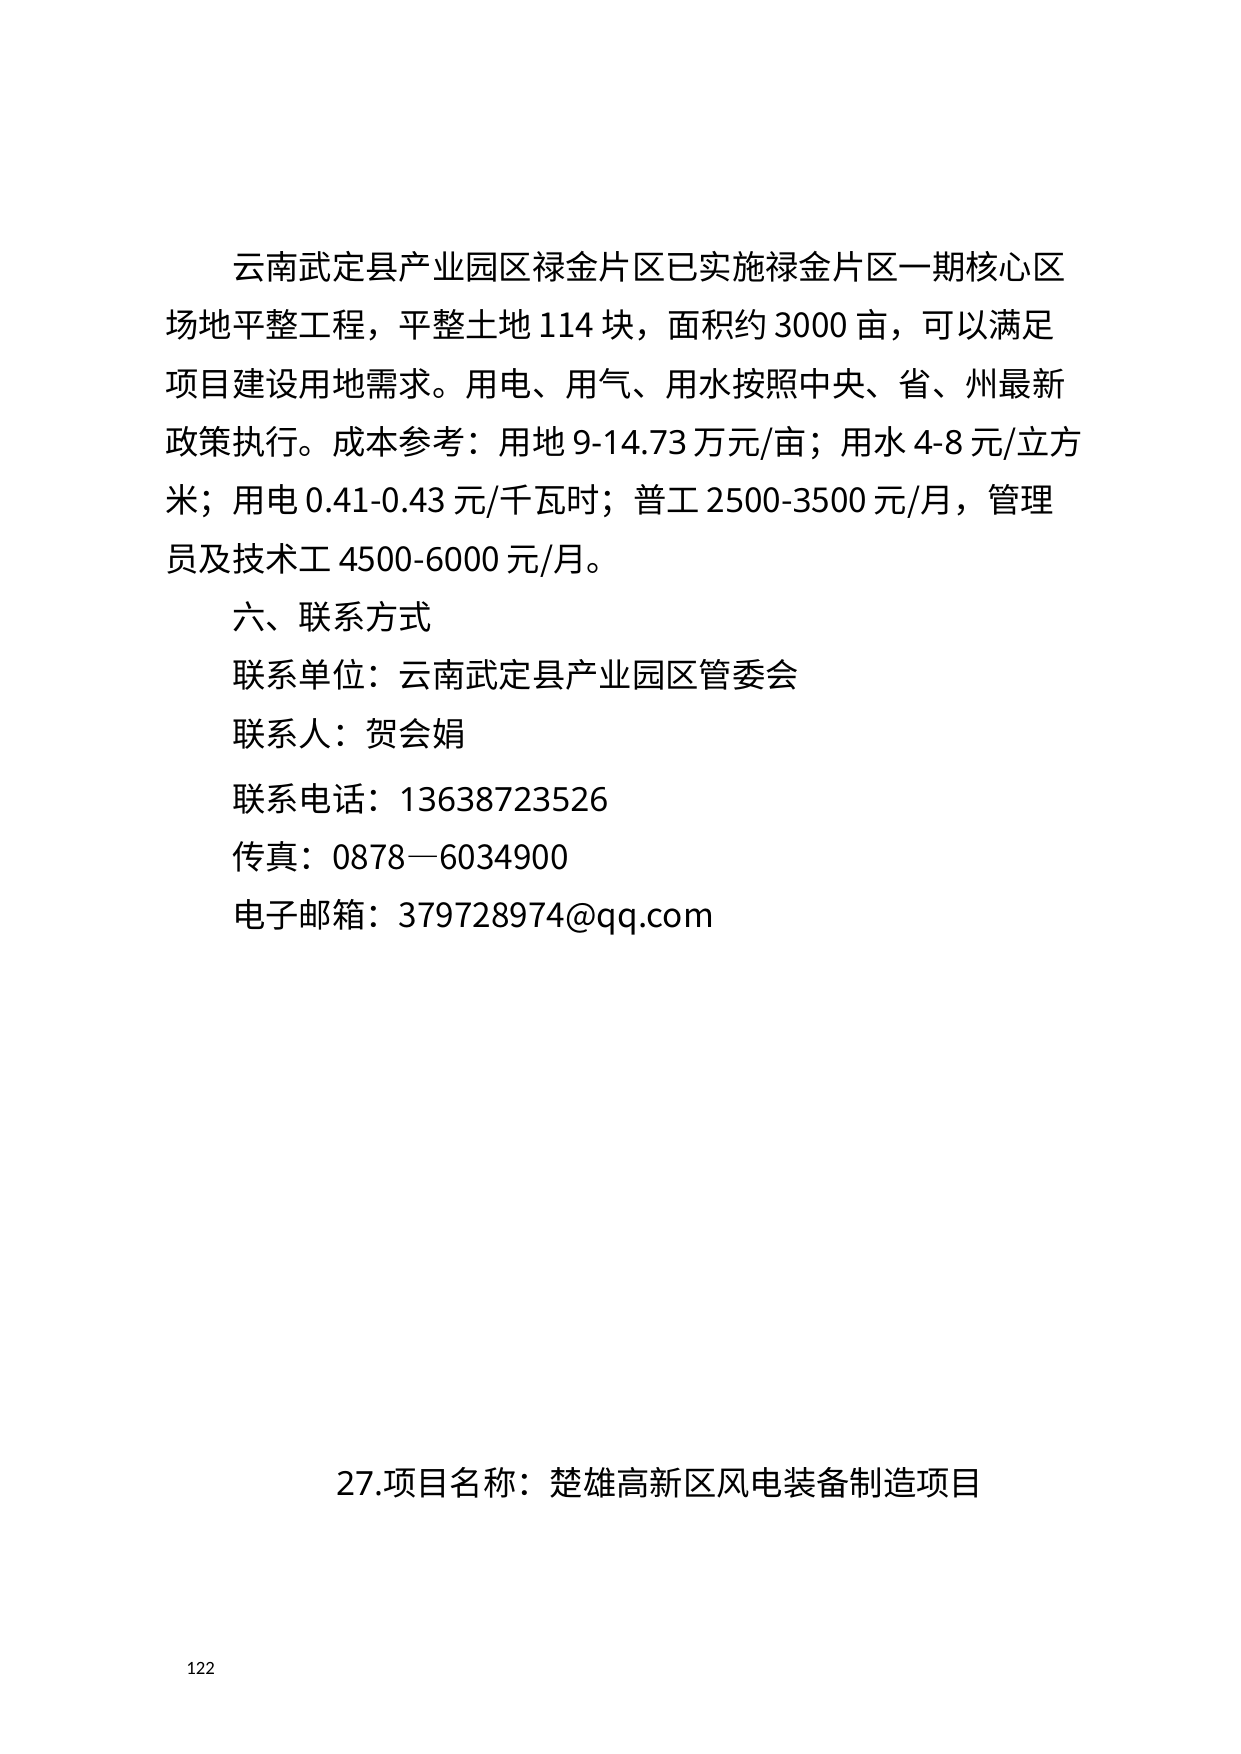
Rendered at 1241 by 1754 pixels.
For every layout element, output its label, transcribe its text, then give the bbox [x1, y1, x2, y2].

text 电子邮箱：379728974@qq.com [165, 881, 1087, 939]
text 传真：0878—6034900 [165, 823, 1087, 881]
text 联系电话：13638723526 [165, 764, 1087, 823]
text 27.项目名称：楚雄高新区风电装备制造项目 [165, 1449, 1087, 1514]
text 联系单位：云南武定县产业园区管委会 [165, 641, 1087, 699]
text 联系人：贺会娟 [165, 699, 1087, 764]
list 六、联系方式 [165, 583, 1087, 641]
list 云南武定县产业园区禄金片区已实施禄金片区一期核心区场地平整工程，平整土地114块，面积约3000亩，可以满足项目建设用地需求。用电、用气、用水按照中央、省、州最新政策执行。成本参考：用地9-14.73万元/亩；用水4-8元/立方米；用电0.41-0.43元/千瓦时；普工2500-3500元/月，管理员及技术工4500-6000元/月。 [165, 233, 1087, 583]
